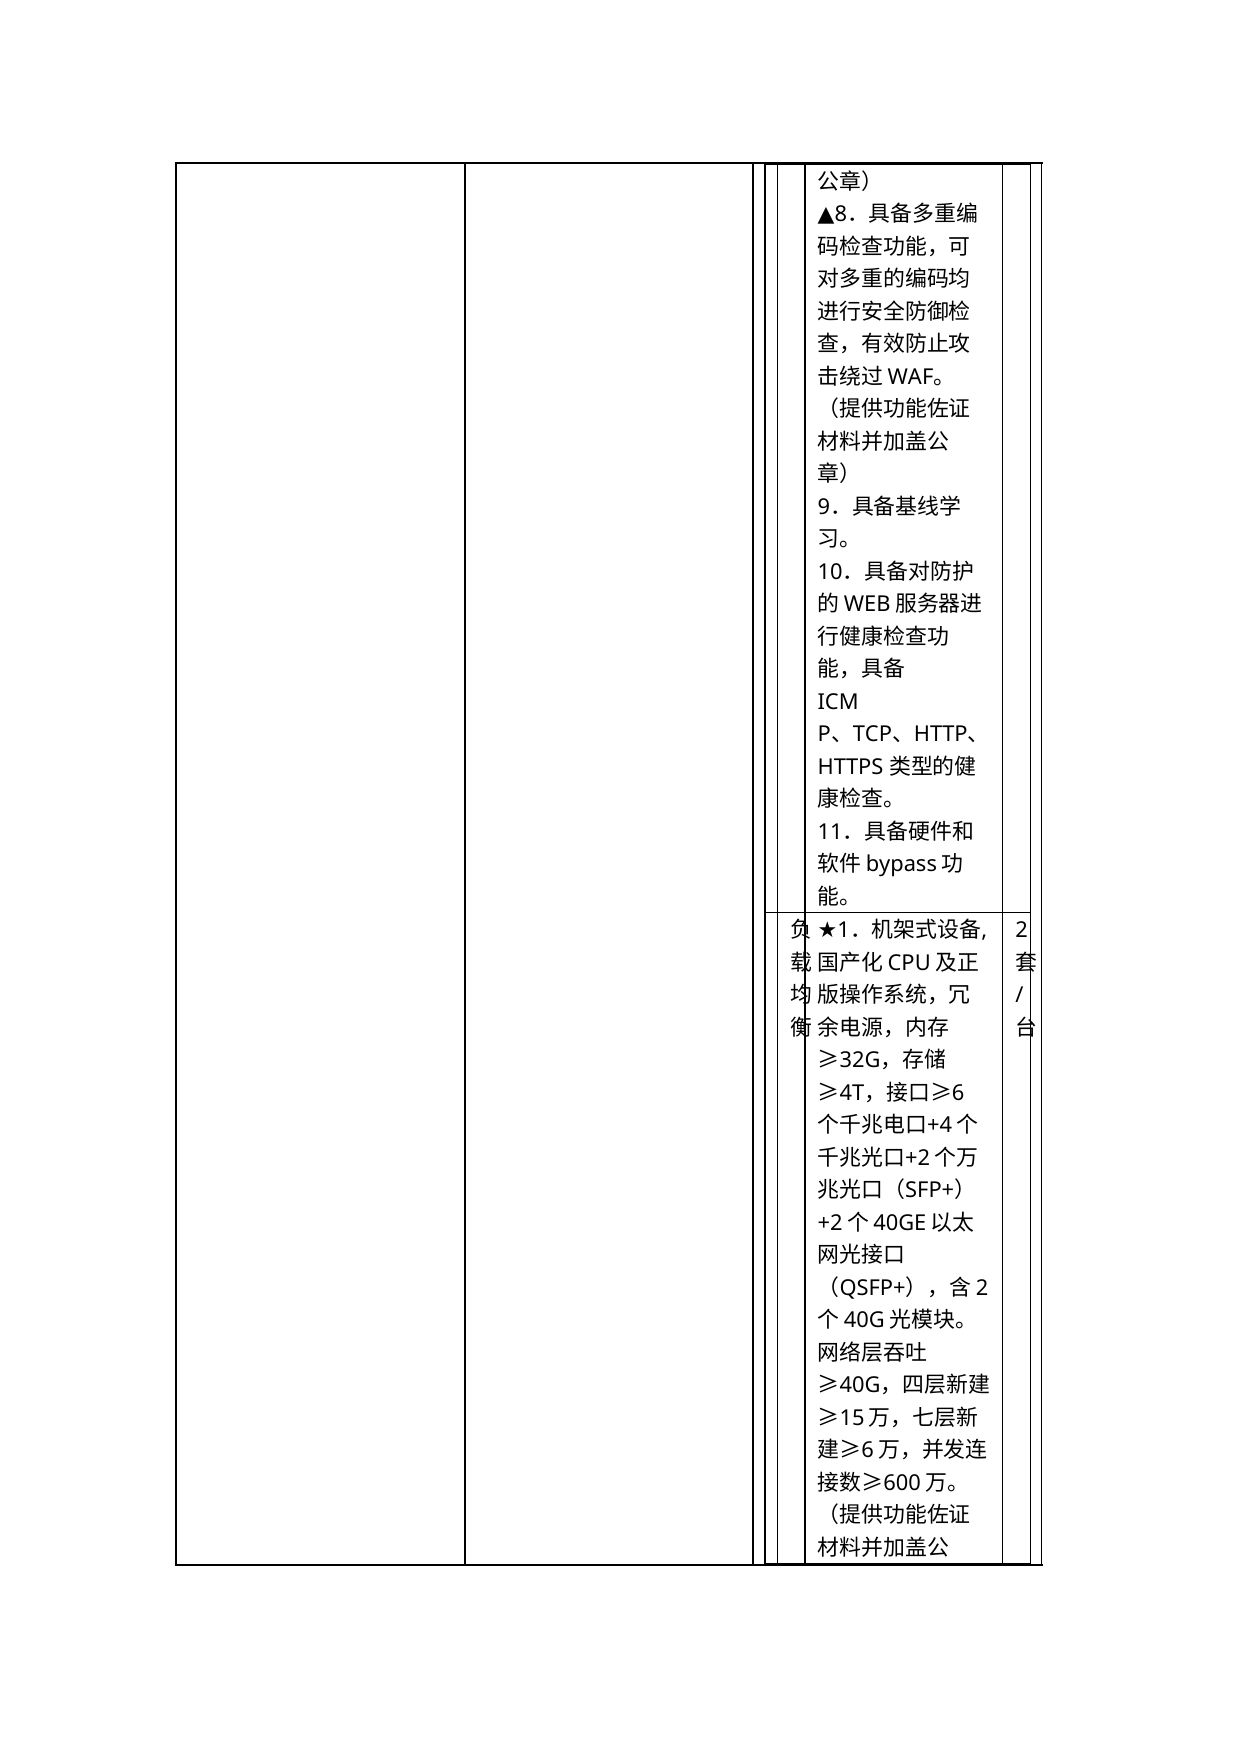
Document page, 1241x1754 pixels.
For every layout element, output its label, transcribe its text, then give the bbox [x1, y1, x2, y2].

table_cell [806, 913, 1002, 1563]
table_cell [778, 913, 804, 1563]
table_cell [754, 164, 764, 1564]
table_cell [766, 913, 777, 1563]
table_cell [766, 165, 777, 912]
table_cell [466, 164, 752, 1564]
table_cell 1 [177, 164, 464, 1564]
table_cell [1003, 913, 1030, 1563]
table_cell [778, 165, 804, 912]
table_cell [1003, 165, 1030, 912]
table_cell [1031, 164, 1041, 1564]
table_cell [806, 165, 1002, 912]
